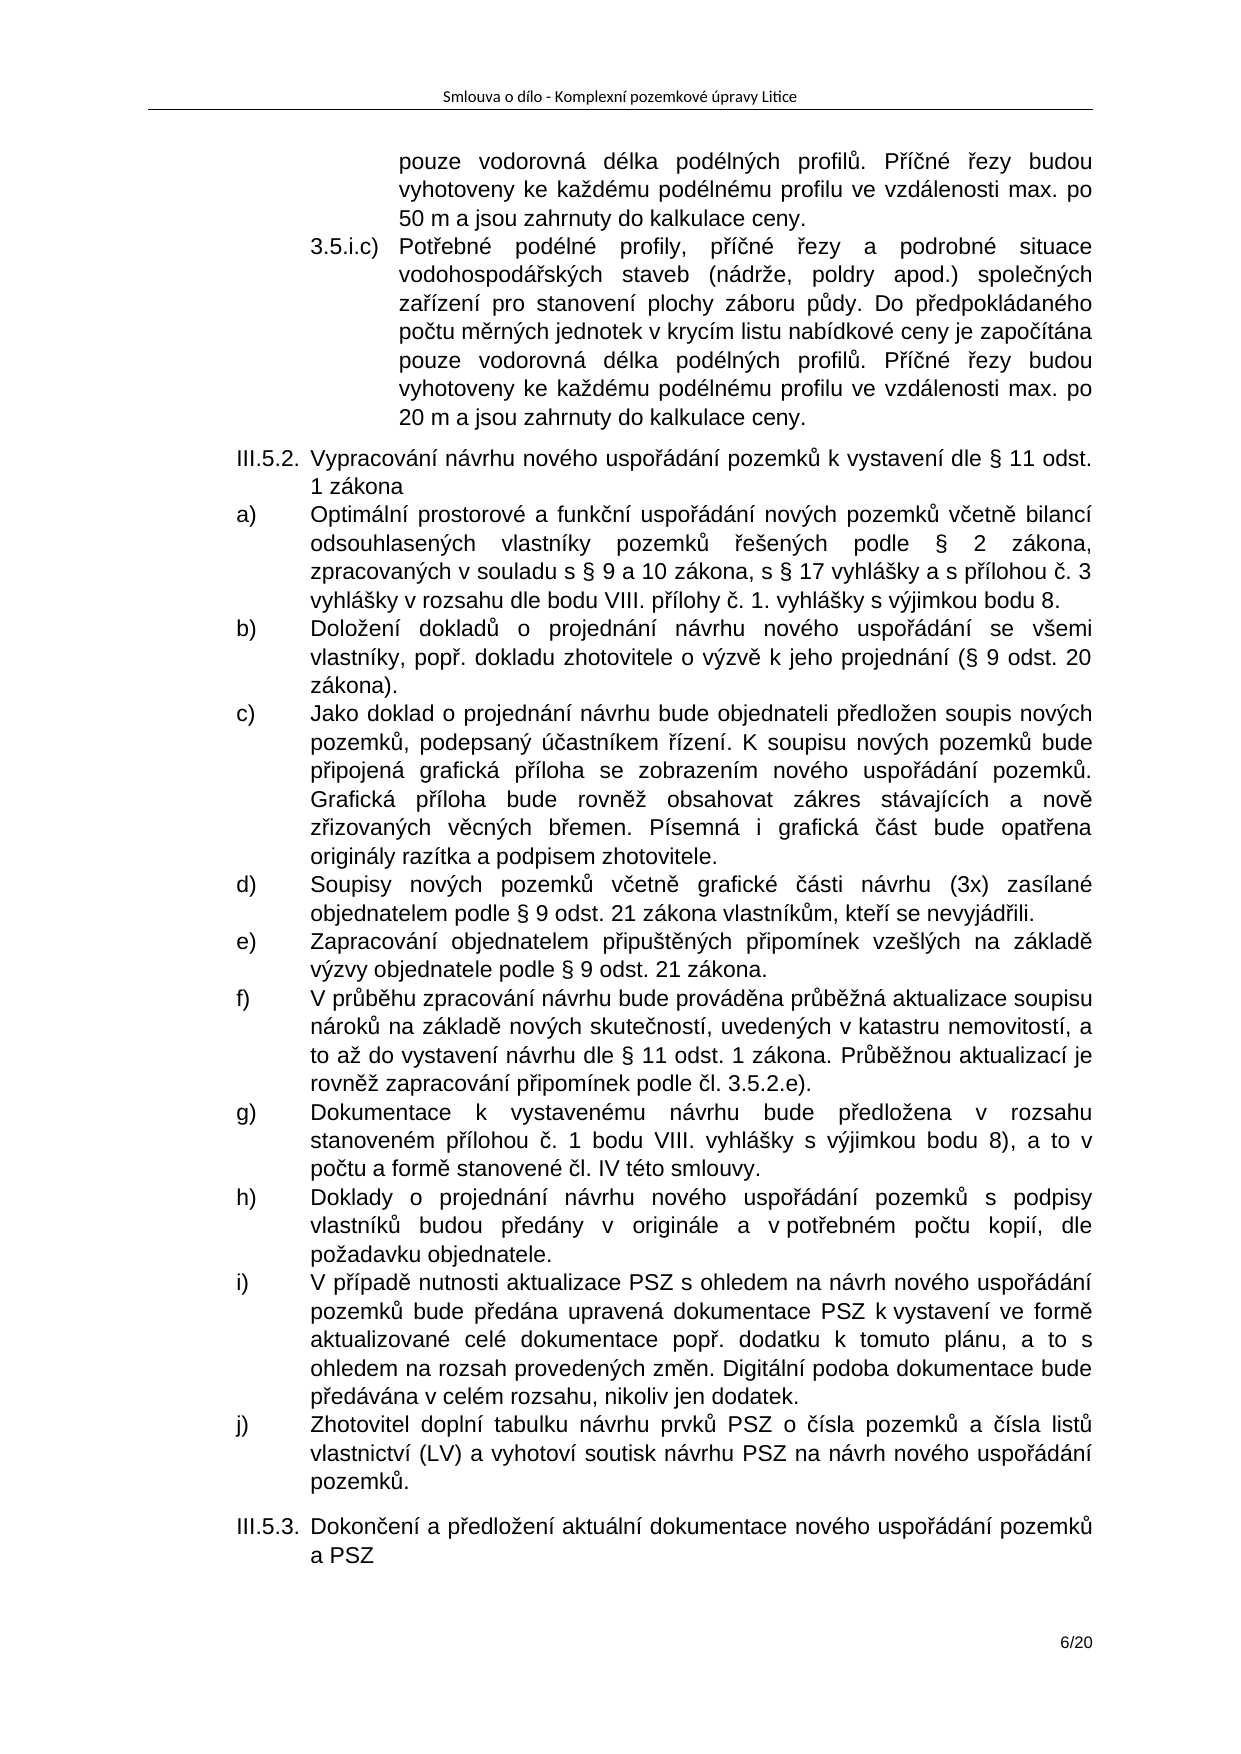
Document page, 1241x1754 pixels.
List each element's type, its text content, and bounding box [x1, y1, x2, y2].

text Jako doklad o projednání návrhu bude objednateli předložen soupis nových pozemků, podepsaný účastníkem řízení. K soupisu nových pozemků bude připojená grafická příloha se zobrazením nového uspořádání pozemků. Grafická příloha bude rovněž obsahovat zákres stávajících a nově zřizovaných věcných břemen. Písemná i grafická část bude opatřena originály razítka a podpisem zhotovitele. [236, 700, 1093, 869]
text Doklady o projednání návrhu nového uspořádání pozemků s podpisy vlastníků budou předány v originále a v potřebném počtu kopií, dle požadavku objednatele. [236, 1184, 1093, 1267]
text Soupisy nových pozemků včetně grafické části návrhu (3x) zasílané objednatelem podle § 9 odst. 21 zákona vlastníkům, kteří se nevyjádřili. [236, 871, 1093, 926]
text Zhotovitel doplní tabulku návrhu prvků PSZ o čísla pozemků a čísla listů vlastnictví (LV) a vyhotoví soutisk návrhu PSZ na návrh nového uspořádání pozemků. [236, 1411, 1093, 1494]
text V případě nutnosti aktualizace PSZ s ohledem na návrh nového uspořádání pozemků bude předána upravená dokumentace PSZ k vystavení ve formě aktualizované celé dokumentace popř. dodatku k tomuto plánu, a to s ohledem na rozsah provedených změn. Digitální podoba dokumentace bude předávána v celém rozsahu, nikoliv jen dodatek. [236, 1269, 1093, 1409]
list 3.5.i.c) Potřebné podélné profily, příčné řezy a podrobné situace vodohospodářských staveb (nádrže, poldry apod.) společných zařízení pro stanovení plochy záboru půdy. Do předpokládaného počtu měrných jednotek v krycím listu nabídkové ceny je započítána pouze vodorovná délka podélných profilů. Příčné řezy budou vyhotoveny ke každému podélnému profilu ve vzdálenosti max. po 20 m a jsou zahrnuty do kalkulace ceny. [310, 233, 1093, 430]
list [310, 148, 1093, 231]
text Doložení dokladů o projednání návrhu nového uspořádání se všemi vlastníky, popř. dokladu zhotovitele o výzvě k jeho projednání (§ 9 odst. 20 zákona). [236, 615, 1093, 698]
text Dokumentace k vystavenému návrhu bude předložena v rozsahu stanoveném přílohou č. 1 bodu VIII. vyhlášky s výjimkou bodu 8), a to v počtu a formě stanovené čl. IV této smlouvy. [236, 1098, 1093, 1182]
text Dokončení a předložení aktuální dokumentace nového uspořádání pozemků a PSZ [236, 1513, 1093, 1568]
text Zapracování objednatelem připuštěných připomínek vzešlých na základě výzvy objednatele podle § 9 odst. 21 zákona. [236, 928, 1093, 983]
text V průběhu zpracování návrhu bude prováděna průběžná aktualizace soupisu nároků na základě nových skutečností, uvedených v katastru nemovitostí, a to až do vystavení návrhu dle § 11 odst. 1 zákona. Průběžnou aktualizací je rovněž zapracování připomínek podle čl. 3.5.2.e). [236, 985, 1093, 1096]
text Optimální prostorové a funkční uspořádání nových pozemků včetně bilancí odsouhlasených vlastníky pozemků řešených podle § 2 zákona, zpracovaných v souladu s § 9 a 10 zákona, s § 17 vyhlášky a s přílohou č. 3 vyhlášky v rozsahu dle bodu VIII. přílohy č. 1. vyhlášky s výjimkou bodu 8. [236, 501, 1093, 613]
text Vypracování návrhu nového uspořádání pozemků k vystavení dle § 11 odst. 1 zákona [236, 444, 1093, 499]
